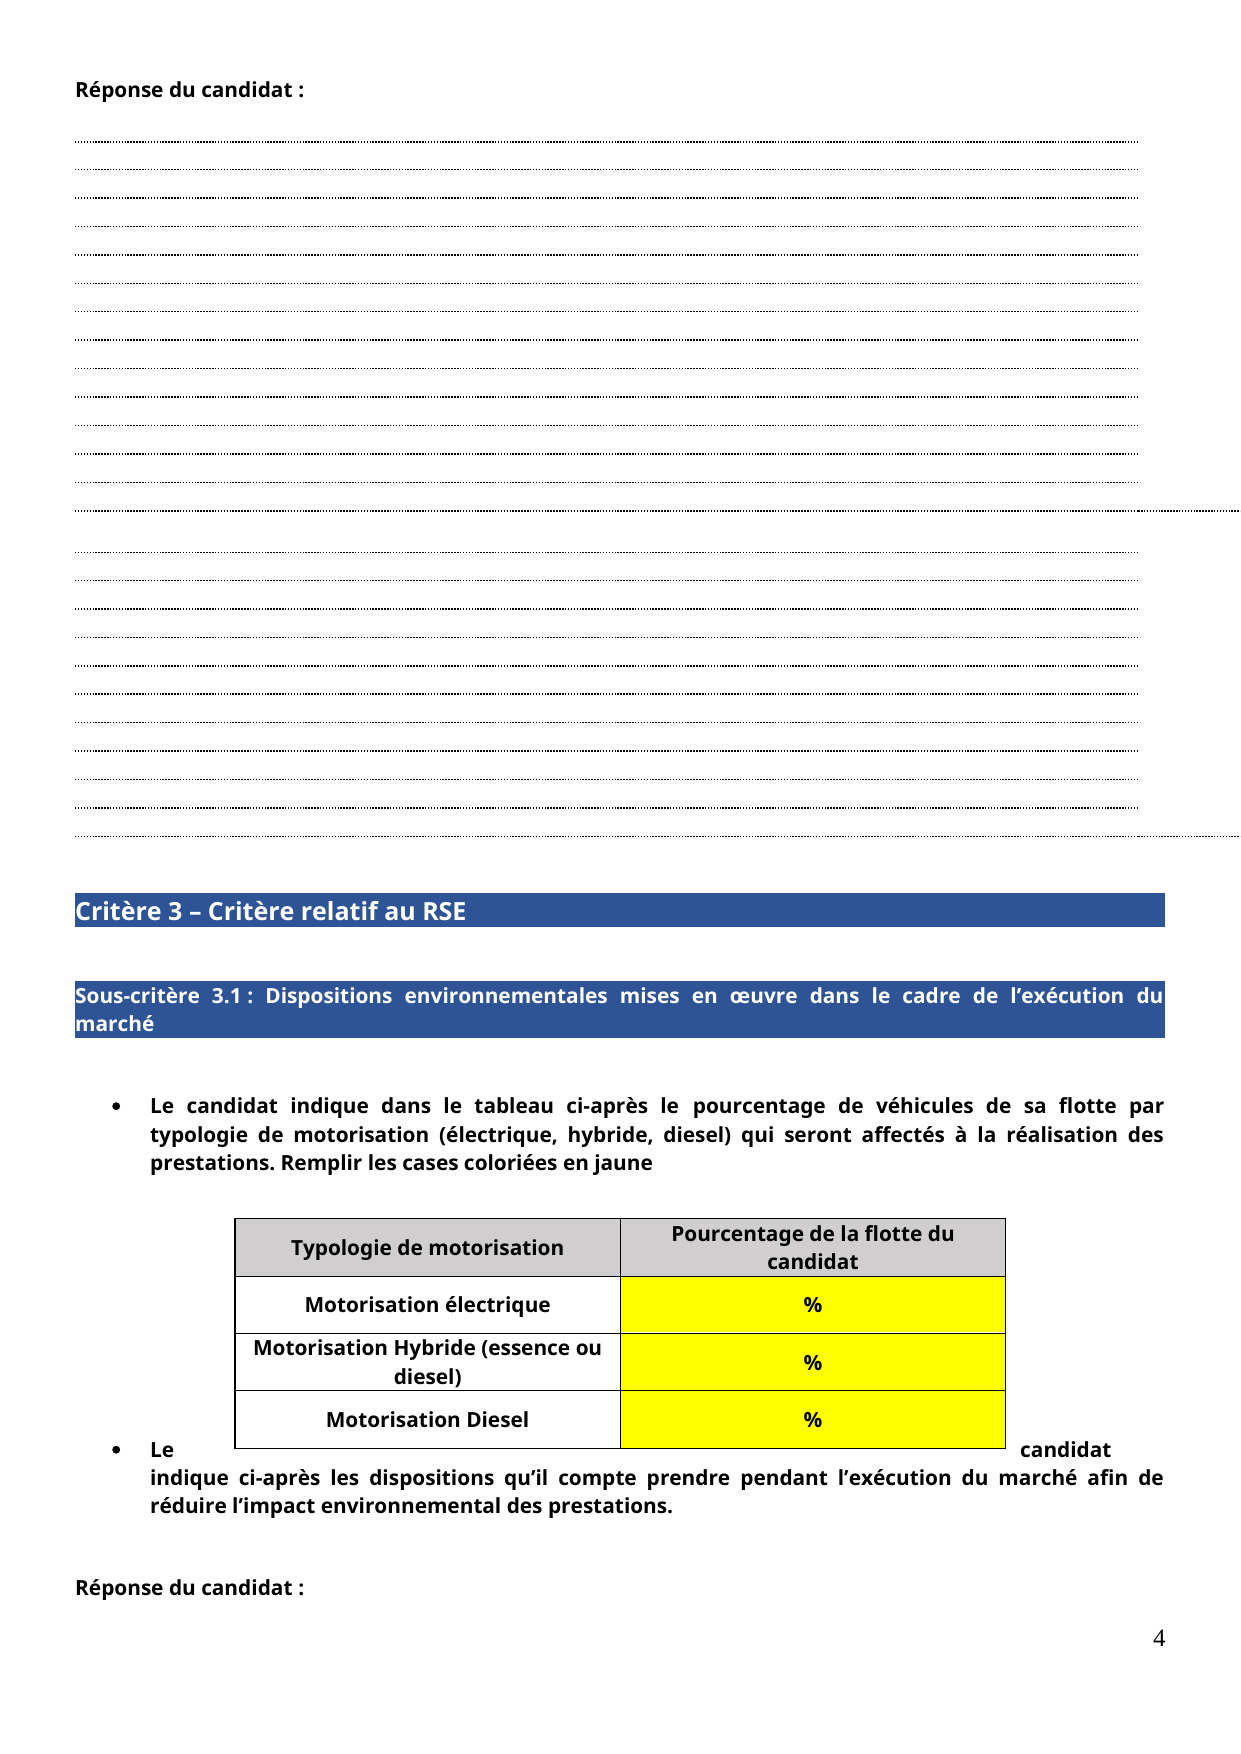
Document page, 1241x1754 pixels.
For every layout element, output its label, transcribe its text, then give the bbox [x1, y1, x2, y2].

text Critère 3 – Critère relatif au RSE [75, 893, 1165, 927]
table_cell Motorisation électrique [236, 1277, 620, 1332]
table_cell % [621, 1334, 1005, 1390]
list Le candidat indique dans le tableau ci-après le pourcentage de véhicules de sa flotte par typologie de motorisation (électrique, hybride, diesel) qui seront affectés à la réalisation des prestations. Remplir les cases coloriées en jaune [112, 1091, 1165, 1177]
table_cell % [621, 1277, 1005, 1332]
table_header Typologie de motorisation [236, 1219, 620, 1276]
table_cell Motorisation Diesel [236, 1391, 620, 1448]
table_header Pourcentage de la flotte du candidat [621, 1219, 1005, 1276]
list Le candidat indique ci-après les dispositions qu’il compte prendre pendant l’exécution du marché afin de réduire l’impact environnemental des prestations. [112, 1435, 1165, 1520]
table_cell Motorisation Hybride (essence ou diesel) [236, 1334, 620, 1390]
text Réponse du candidat : [75, 75, 1165, 103]
text Sous-critère 3.1 : Dispositions environnementales mises en œuvre dans le cadre de l’exécution du marché [75, 981, 1165, 1038]
text Réponse du candidat : [75, 1573, 1165, 1602]
table_cell % [621, 1391, 1005, 1448]
